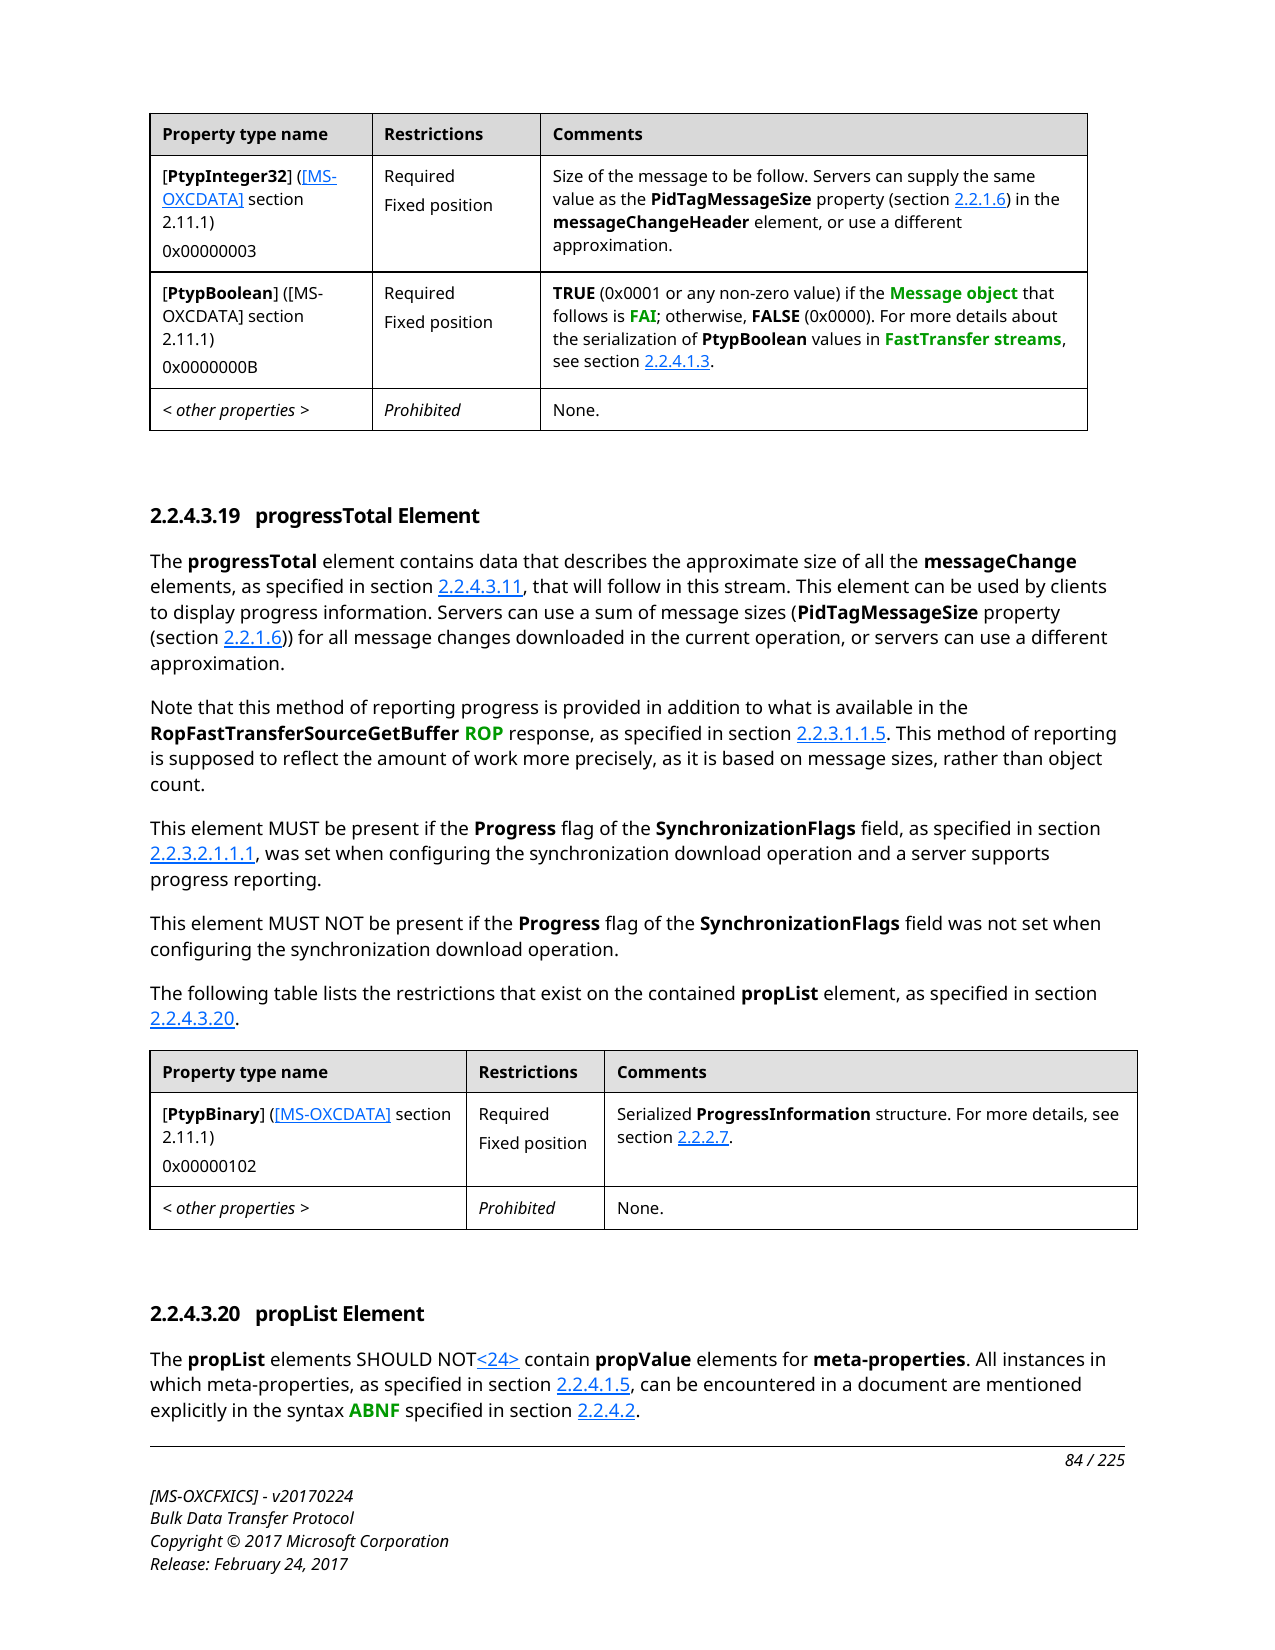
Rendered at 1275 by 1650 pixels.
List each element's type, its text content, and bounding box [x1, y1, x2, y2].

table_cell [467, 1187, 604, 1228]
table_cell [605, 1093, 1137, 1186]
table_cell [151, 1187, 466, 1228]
subtitle propList Element [150, 1299, 1125, 1327]
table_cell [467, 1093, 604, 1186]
text The progressTotal element contains data that describes the approximate size of all the messageChange elements, as specified in section 2.2.4.3.11, that will follow in this stream. This element can be used by clients to display progress information. Servers can use a sum of message sizes (PidTagMessageSize property (section 2.2.1.6)) for all message changes downloaded in the current operation, or servers can use a different approximation. [150, 548, 1125, 676]
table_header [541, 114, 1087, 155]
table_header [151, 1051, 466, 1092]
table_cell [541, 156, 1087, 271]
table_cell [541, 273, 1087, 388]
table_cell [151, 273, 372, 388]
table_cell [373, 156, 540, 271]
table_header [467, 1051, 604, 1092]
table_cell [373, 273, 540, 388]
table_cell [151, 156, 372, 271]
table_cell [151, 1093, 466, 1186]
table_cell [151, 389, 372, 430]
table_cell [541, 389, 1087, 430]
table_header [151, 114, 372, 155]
subtitle progressTotal Element [150, 501, 1125, 529]
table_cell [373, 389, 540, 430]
text This element MUST be present if the Progress flag of the SynchronizationFlags field, as specified in section 2.2.3.2.1.1.1, was set when configuring the synchronization download operation and a server supports progress reporting. [150, 815, 1125, 892]
text The following table lists the restrictions that exist on the contained propList element, as specified in section 2.2.4.3.20. [150, 980, 1125, 1031]
text The propList elements SHOULD NOT<24> contain propValue elements for meta-properties. All instances in which meta-properties, as specified in section 2.2.4.1.5, can be encountered in a document are mentioned explicitly in the syntax ABNF specified in section 2.2.4.2. [150, 1346, 1125, 1423]
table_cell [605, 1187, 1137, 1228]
text This element MUST NOT be present if the Progress flag of the SynchronizationFlags field was not set when configuring the synchronization download operation. [150, 910, 1125, 961]
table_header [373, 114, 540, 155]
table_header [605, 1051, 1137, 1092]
text Note that this method of reporting progress is provided in addition to what is available in the RopFastTransferSourceGetBuffer ROP response, as specified in section 2.2.3.1.1.5. This method of reporting is supposed to reflect the amount of work more precisely, as it is based on message sizes, rather than object count. [150, 694, 1125, 796]
